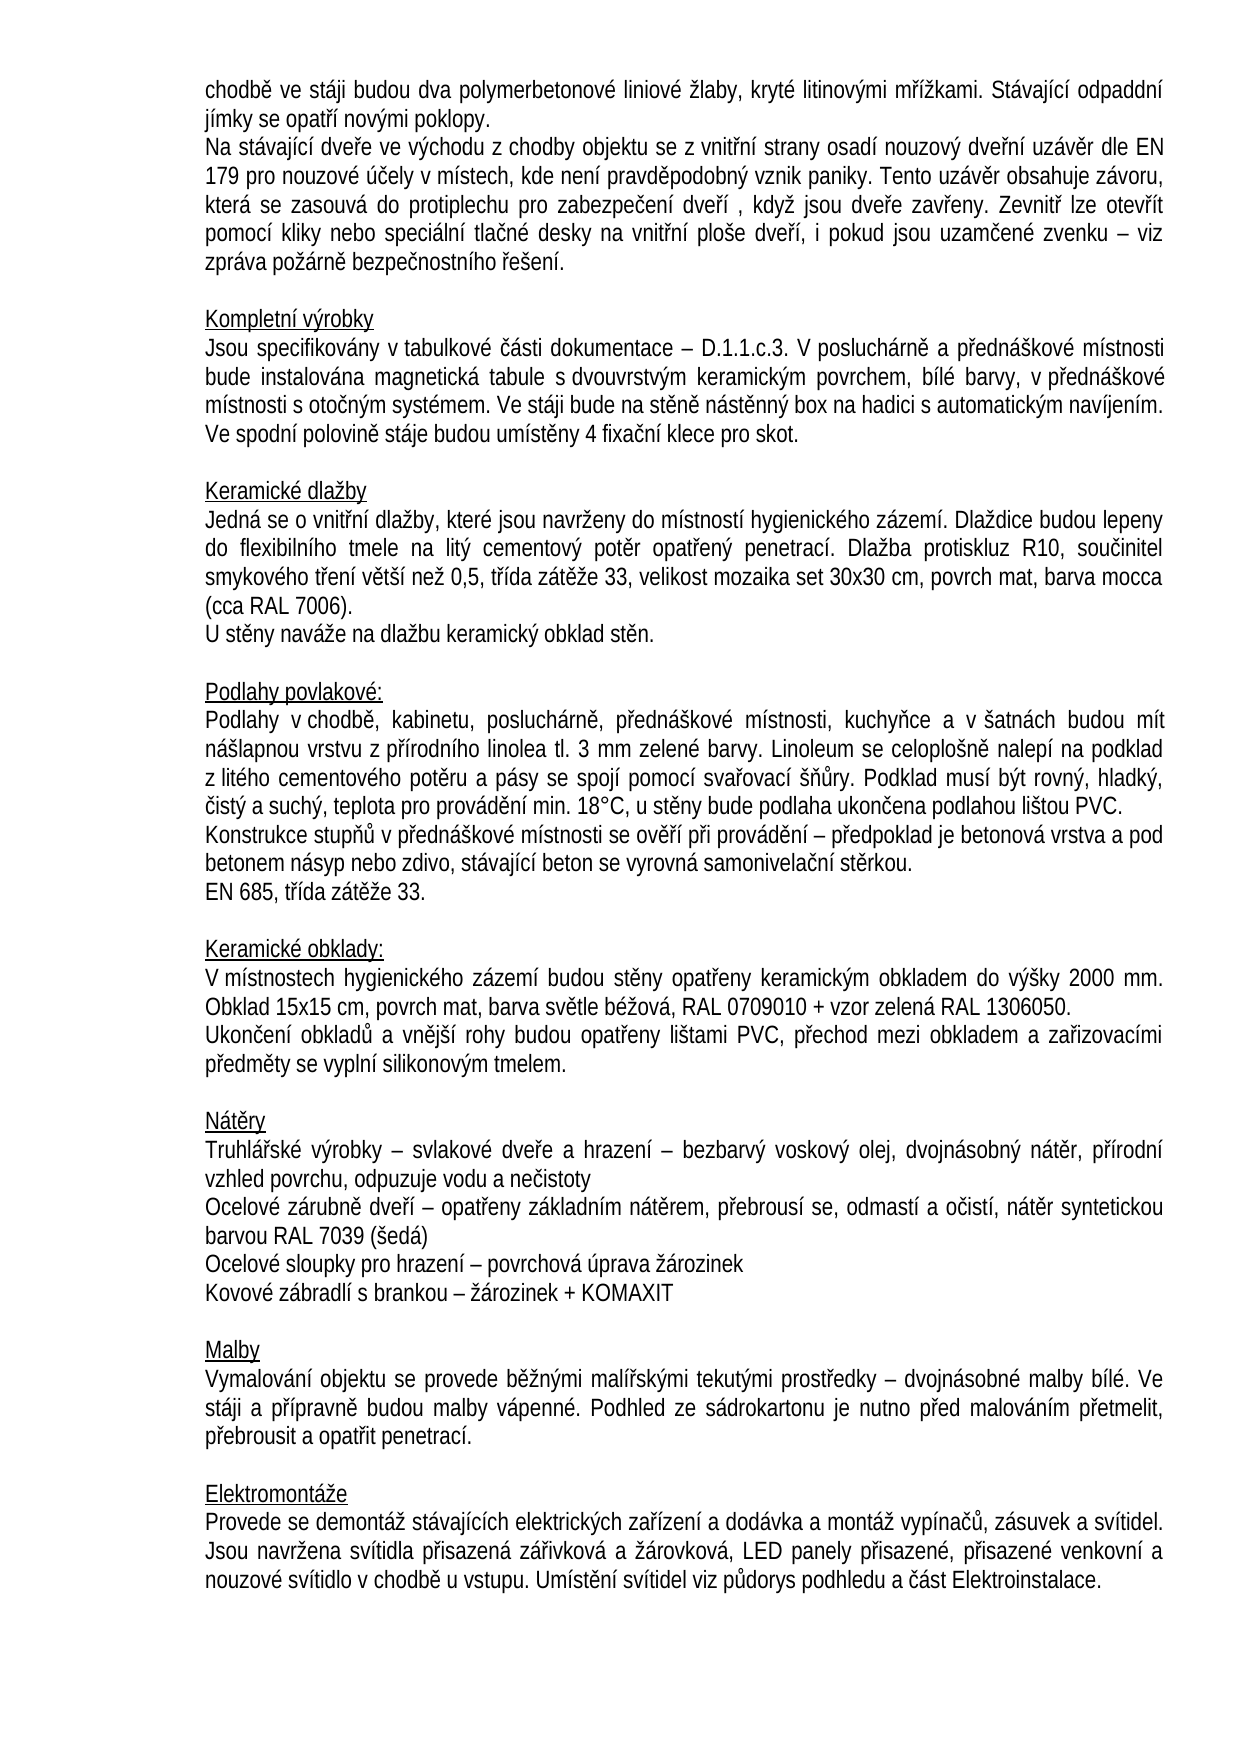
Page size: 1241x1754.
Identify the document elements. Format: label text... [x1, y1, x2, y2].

text V místnostech hygienického zázemí budou stěny opatřeny keramickým obkladem do výšky 2000 mm. Obklad 15x15 cm, povrch mat, barva světle béžová, RAL 0709010 + vzor zelená RAL 1306050. [205, 963, 1165, 1020]
text Kompletní výrobky [205, 304, 1165, 333]
text Podlahy povlakové: [205, 677, 1165, 705]
text Na stávající dveře ve východu z chodby objektu se z vnitřní strany osadí nouzový dveřní uzávěr dle EN 179 pro nouzové účely v místech, kde není pravděpodobný vznik paniky. Tento uzávěr obsahuje závoru, která se zasouvá do protiplechu pro zabezpečení dveří , když jsou dveře zavřeny. Zevnitř lze otevřít pomocí kliky nebo speciální tlačné desky na vnitřní ploše dveří, i pokud jsou uzamčené zvenku – viz zpráva požárně bezpečnostního řešení. [205, 132, 1165, 276]
text Vymalování objektu se provede běžnými malířskými tekutými prostředky – dvojnásobné malby bílé. Ve stáji a přípravně budou malby vápenné. Podhled ze sádrokartonu je nutno před malováním přetmelit, přebrousit a opatřit penetrací. [205, 1364, 1165, 1450]
text Ukončení obkladů a vnější rohy budou opatřeny lištami PVC, přechod mezi obkladem a zařizovacími předměty se vyplní silikonovým tmelem. [205, 1020, 1165, 1078]
text EN 685, třída zátěže 33. [205, 877, 1165, 906]
text Truhlářské výrobky – svlakové dveře a hrazení – bezbarvý voskový olej, dvojnásobný nátěr, přírodní vzhled povrchu, odpuzuje vodu a nečistoty [205, 1135, 1165, 1192]
text Kovové zábradlí s brankou – žározinek + KOMAXIT [205, 1278, 1165, 1307]
text Ocelové zárubně dveří – opatřeny základním nátěrem, přebrousí se, odmastí a očistí, nátěr syntetickou barvou RAL 7039 (šedá) [205, 1192, 1165, 1249]
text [205, 75, 1165, 132]
text Jedná se o vnitřní dlažby, které jsou navrženy do místností hygienického zázemí. Dlaždice budou lepeny do flexibilního tmele na litý cementový potěr opatřený penetrací. Dlažba protiskluz R10, součinitel smykového tření větší než 0,5, třída zátěže 33, velikost mozaika set 30x30 cm, povrch mat, barva mocca (cca RAL 7006). [205, 505, 1165, 619]
text Podlahy v chodbě, kabinetu, posluchárně, přednáškové místnosti, kuchyňce a v šatnách budou mít nášlapnou vrstvu z přírodního linolea tl. 3 mm zelené barvy. Linoleum se celoplošně nalepí na podklad z litého cementového potěru a pásy se spojí pomocí svařovací šňůry. Podklad musí být rovný, hladký, čistý a suchý, teplota pro provádění min. 18°C, u stěny bude podlaha ukončena podlahou lištou PVC. [205, 705, 1165, 820]
text Konstrukce stupňů v přednáškové místnosti se ověří při provádění – předpoklad je betonová vrstva a pod betonem násyp nebo zdivo, stávající beton se vyrovná samonivelační stěrkou. [205, 820, 1165, 877]
text Elektromontáže [205, 1479, 1165, 1507]
text U stěny naváže na dlažbu keramický obklad stěn. [205, 619, 1165, 648]
text Jsou specifikovány v tabulkové části dokumentace – D.1.1.c.3. V posluchárně a přednáškové místnosti bude instalována magnetická tabule s dvouvrstvým keramickým povrchem, bílé barvy, v přednáškové místnosti s otočným systémem. Ve stáji bude na stěně nástěnný box na hadici s automatickým navíjením. Ve spodní polovině stáje budou umístěny 4 fixační klece pro skot. [205, 333, 1165, 447]
text Keramické obklady: [205, 934, 1165, 963]
text Malby [205, 1335, 1165, 1364]
text Nátěry [205, 1106, 1165, 1135]
text Provede se demontáž stávajících elektrických zařízení a dodávka a montáž vypínačů, zásuvek a svítidel. Jsou navržena svítidla přisazená zářivková a žárovková, LED panely přisazené, přisazené venkovní a nouzové svítidlo v chodbě u vstupu. Umístění svítidel viz půdorys podhledu a část Elektroinstalace. [205, 1507, 1165, 1593]
text Ocelové sloupky pro hrazení – povrchová úprava žározinek [205, 1249, 1165, 1278]
text Keramické dlažby [205, 476, 1165, 505]
